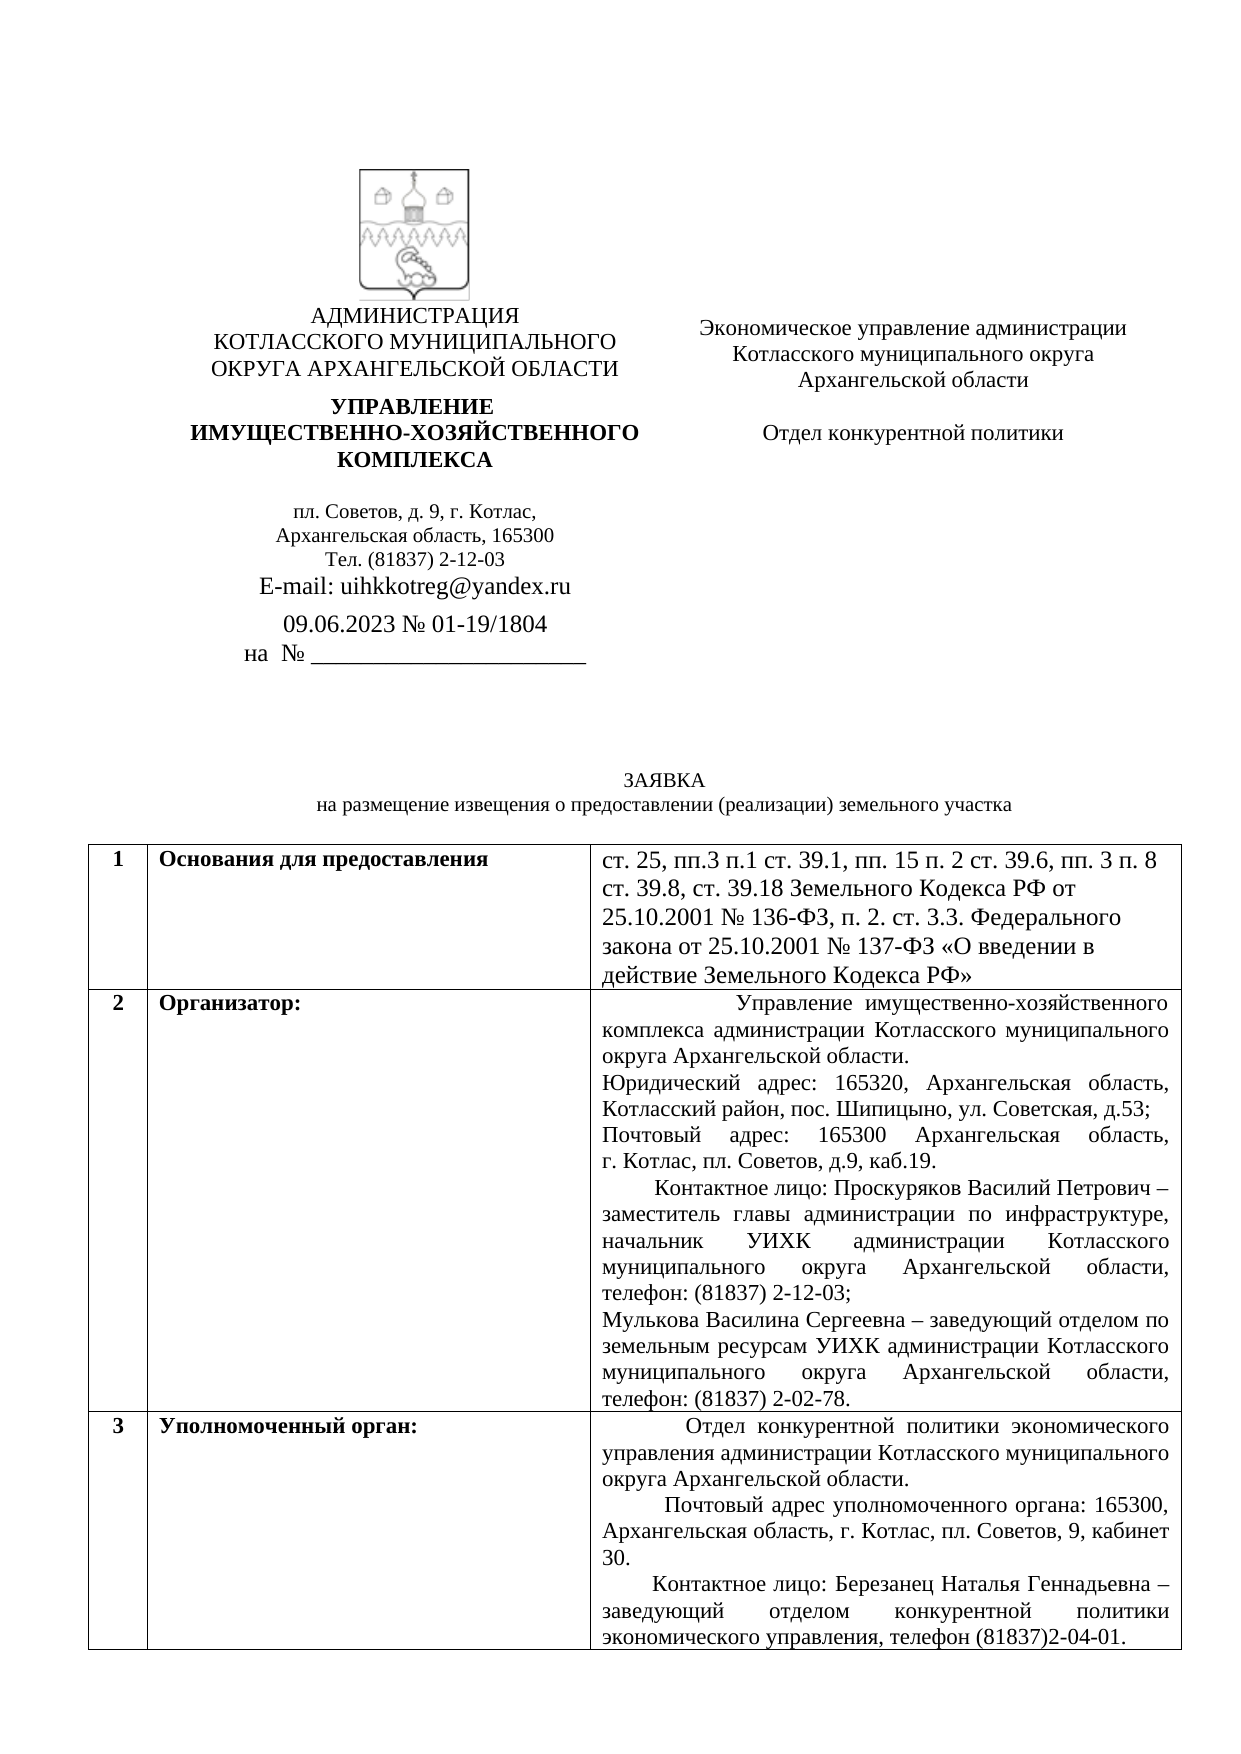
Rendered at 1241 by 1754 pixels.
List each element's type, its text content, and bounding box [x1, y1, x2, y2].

table_cell Управление имущественно-хозяйственного комплекса администрации Котласского муниципального округа Архангельской области. Юридический адрес: 165320, Архангельская область, Котласский район, пос. Шипицыно, ул. Советская, д.53; Почтовый адрес: 165300 Архангельская область, г. Котлас, пл. Советов, д.9, каб.19. Контактное лицо: Проскуряков Василий Петрович – заместитель главы администрации по инфраструктуре, начальник УИХК администрации Котласского муниципального округа Архангельской области, телефон: (81837) 2-12-03; Мулькова Василина Сергеевна – заведующий отделом по земельным ресурсам УИХК администрации Котласского муниципального округа Архангельской области, телефон: (81837) 2-02-78. [591, 990, 1181, 1411]
table_cell 3 [89, 1412, 147, 1649]
table_header Основания для предоставления [148, 845, 590, 988]
picture [359, 169, 471, 302]
table_header ст. 25, пп.3 п.1 ст. 39.1, пп. 15 п. 2 ст. 39.6, пп. 3 п. 8 ст. 39.8, ст. 39.18 Земельного Кодекса РФ от 25.10.2001 № 136-ФЗ, п. 2. ст. 3.3. Федерального закона от 25.10.2001 № 137-ФЗ «О введении в действие Земельного Кодекса РФ» [591, 845, 1181, 988]
text ЗАЯВКА [177, 767, 1152, 792]
table_cell Отдел конкурентной политики экономического управления администрации Котласского муниципального округа Архангельской области. Почтовый адрес уполномоченного органа: 165300, Архангельская область, г. Котлас, пл. Советов, 9, кабинет 30. Контактное лицо: Березанец Наталья Геннадьевна – заведующий отделом конкурентной политики экономического управления, телефон (81837)2-04-01. [591, 1412, 1181, 1649]
table_cell Организатор: [148, 990, 590, 1411]
table_cell 2 [89, 990, 147, 1411]
table_header 1 [89, 845, 147, 988]
table_cell Уполномоченный орган: [148, 1412, 590, 1649]
text на размещение извещения о предоставлении (реализации) земельного участка [177, 792, 1152, 816]
table_header Экономическое управление администрации Котласского муниципального округа Архангельской области Отдел конкурентной политики [664, 169, 1163, 695]
table_header АДМИНИСТРАЦИЯ КОТЛАССКОГО МУНИЦИПАЛЬНОГО ОКРУГА АРХАНГЕЛЬСКОЙ ОБЛАСТИ УПРАВЛЕНИЕ ИМУЩЕСТВЕННО-ХОЗЯЙСТВЕННОГО КОМПЛЕКСА пл. Советов, д. . Котлас, Архангельская область, 165300 Тел. (81837) 2-12-03 E-mail: uihkkotreg@yandex.ru 09.06.2023 № 01-19/1804 на № ______________________ [166, 169, 664, 695]
